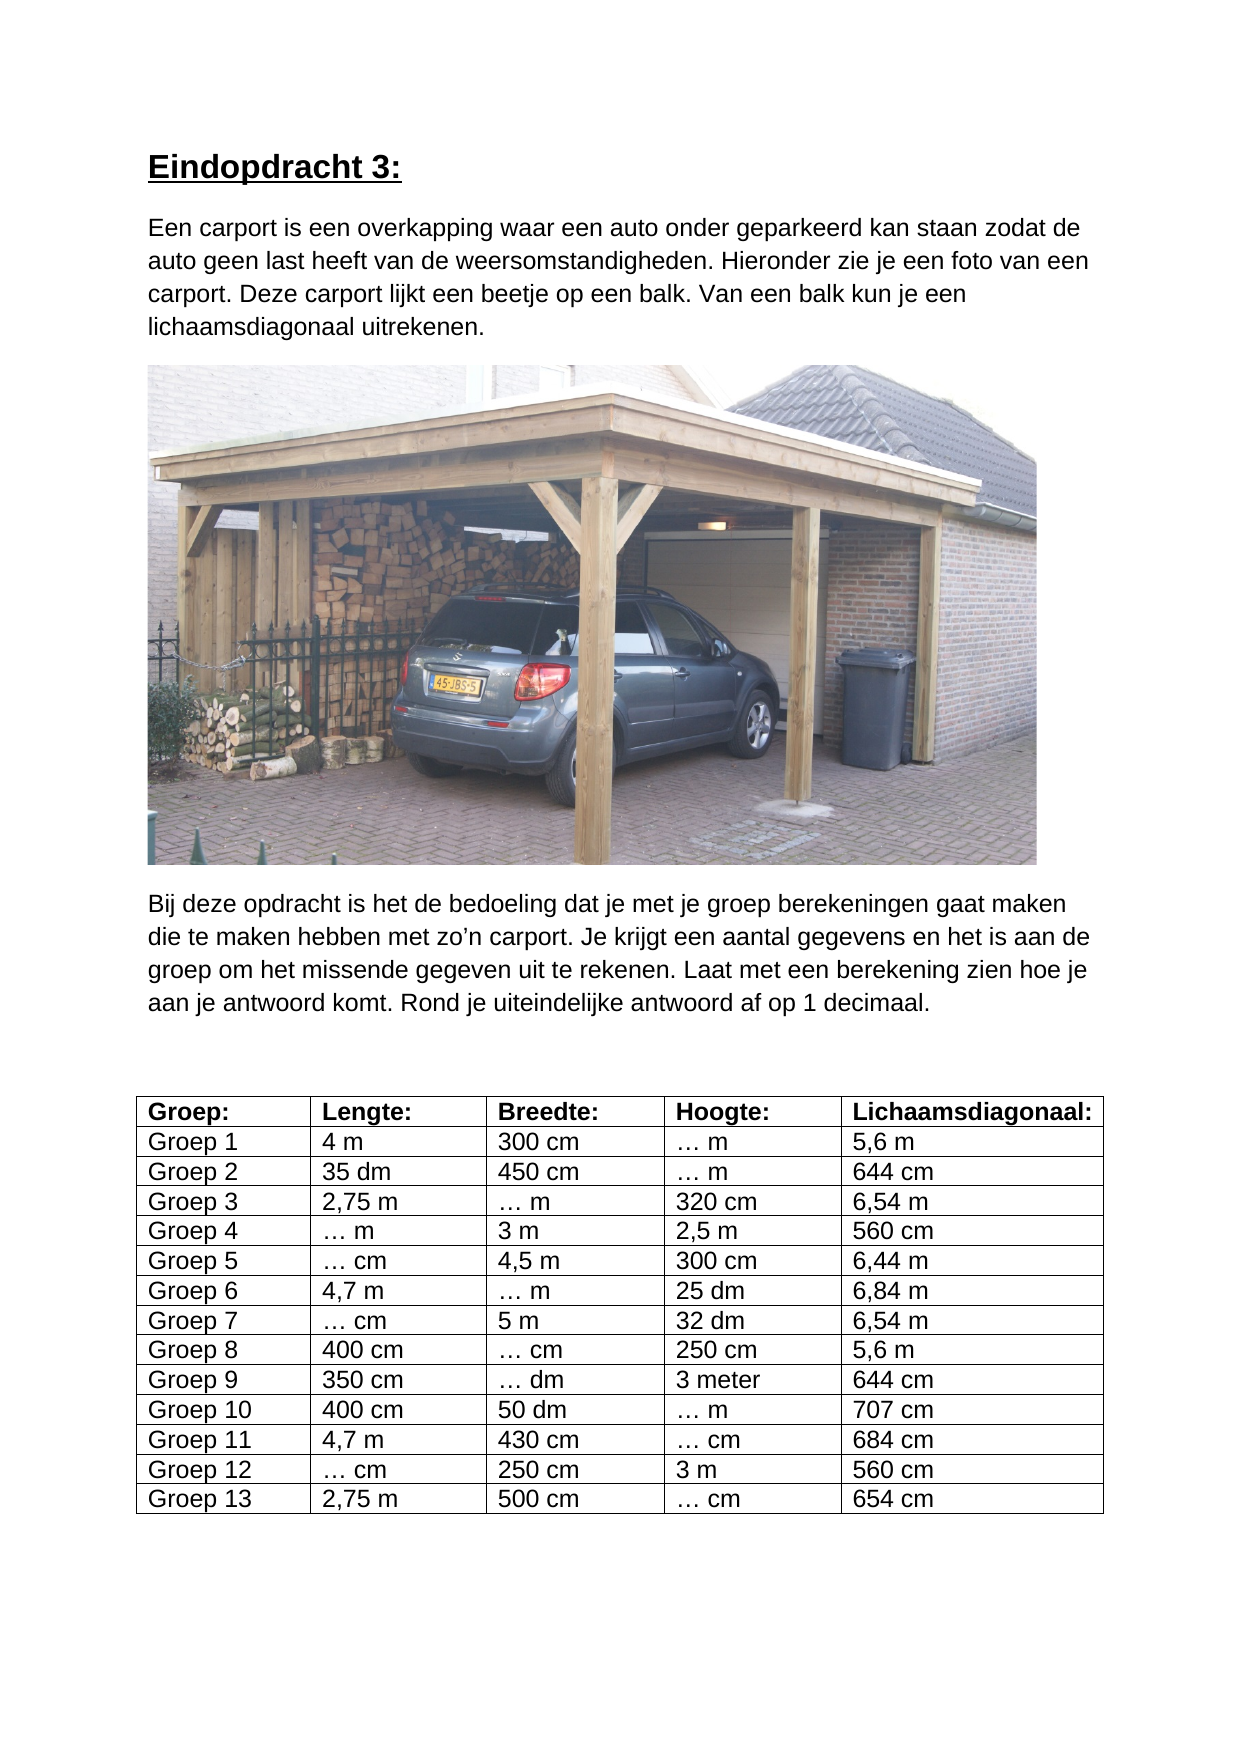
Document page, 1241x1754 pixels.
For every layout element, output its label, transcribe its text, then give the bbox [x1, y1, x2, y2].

table_cell … m [311, 1216, 486, 1245]
table_cell 32 dm [665, 1306, 841, 1334]
table_header Hoogte: [665, 1097, 841, 1126]
table_cell … dm [487, 1365, 664, 1394]
table_cell Groep 12 [137, 1455, 310, 1483]
table_cell Groep 9 [137, 1365, 310, 1394]
table_cell 400 cm [311, 1335, 486, 1364]
table_cell … cm [487, 1335, 664, 1364]
table_cell Groep 5 [137, 1246, 310, 1275]
table_cell … cm [665, 1425, 841, 1453]
table_cell 5,6 m [842, 1335, 1103, 1364]
table_cell 250 cm [665, 1335, 841, 1364]
table_cell … cm [665, 1484, 841, 1513]
table_cell 5,6 m [842, 1127, 1103, 1156]
table_cell Groep 4 [137, 1216, 310, 1245]
table_cell 350 cm [311, 1365, 486, 1394]
table_cell Groep 1 [137, 1127, 310, 1156]
table_cell 300 cm [665, 1246, 841, 1275]
table_cell 684 cm [842, 1425, 1103, 1453]
table_cell 300 cm [487, 1127, 664, 1156]
table_cell 6,84 m [842, 1276, 1103, 1304]
table_cell 450 cm [487, 1157, 664, 1185]
table_cell 6,44 m [842, 1246, 1103, 1275]
table_cell 250 cm [487, 1455, 664, 1483]
table_cell 2,75 m [311, 1484, 486, 1513]
table_cell 3 m [487, 1216, 664, 1245]
table_cell 400 cm [311, 1395, 486, 1424]
table_cell 560 cm [842, 1455, 1103, 1483]
table_cell … m [487, 1186, 664, 1215]
table_cell Groep 8 [137, 1335, 310, 1364]
text Bij deze opdracht is het de bedoeling dat je met je groep berekeningen gaat maken die te maken hebben met zo’n carport. Je krijgt een aantal gegevens en het is aan de groep om het missende gegeven uit te rekenen. Laat met een berekening zien hoe je aan je antwoord komt. Rond je uiteindelijke antwoord af op 1 decimaal. [148, 889, 1093, 1017]
table_cell 50 dm [487, 1395, 664, 1424]
table_cell … m [487, 1276, 664, 1304]
table_cell Groep 13 [137, 1484, 310, 1513]
table_cell 560 cm [842, 1216, 1103, 1245]
table_cell 644 cm [842, 1157, 1103, 1185]
table_cell Groep 11 [137, 1425, 310, 1453]
table_header Breedte: [487, 1097, 664, 1126]
table_cell 644 cm [842, 1365, 1103, 1394]
table_cell 5 m [487, 1306, 664, 1334]
table_cell 4 m [311, 1127, 486, 1156]
table_cell 3 meter [665, 1365, 841, 1394]
table_cell … m [665, 1395, 841, 1424]
table_cell Groep 6 [137, 1276, 310, 1304]
table_cell 4,5 m [487, 1246, 664, 1275]
table_cell 6,54 m [842, 1306, 1103, 1334]
table_cell … cm [311, 1455, 486, 1483]
table_cell 320 cm [665, 1186, 841, 1215]
table_cell 2,5 m [665, 1216, 841, 1245]
table_header Groep: [137, 1097, 310, 1126]
table_header Lengte: [311, 1097, 486, 1126]
table_cell 35 dm [311, 1157, 486, 1185]
picture [147, 365, 1037, 865]
table_cell … cm [311, 1246, 486, 1275]
table_cell 654 cm [842, 1484, 1103, 1513]
table_cell 2,75 m [311, 1186, 486, 1215]
table_cell 707 cm [842, 1395, 1103, 1424]
table_cell Groep 7 [137, 1306, 310, 1334]
table_header Lichaamsdiagonaal: [842, 1097, 1103, 1126]
text Een carport is een overkapping waar een auto onder geparkeerd kan staan zodat de auto geen last heeft van de weersomstandigheden. Hieronder zie je een foto van een carport. Deze carport lijkt een beetje op een balk. Van een balk kun je een lichaamsdiagonaal uitrekenen. [148, 213, 1093, 340]
table_cell … cm [311, 1306, 486, 1334]
table_cell 500 cm [487, 1484, 664, 1513]
table_cell 3 m [665, 1455, 841, 1483]
table_cell 430 cm [487, 1425, 664, 1453]
table_cell … m [665, 1127, 841, 1156]
table_cell 4,7 m [311, 1425, 486, 1453]
table_cell Groep 3 [137, 1186, 310, 1215]
text Eindopdracht 3: [148, 148, 1093, 186]
table_cell 4,7 m [311, 1276, 486, 1304]
table_cell Groep 10 [137, 1395, 310, 1424]
table_cell … m [665, 1157, 841, 1185]
table_cell 25 dm [665, 1276, 841, 1304]
table_cell Groep 2 [137, 1157, 310, 1185]
table_cell 6,54 m [842, 1186, 1103, 1215]
